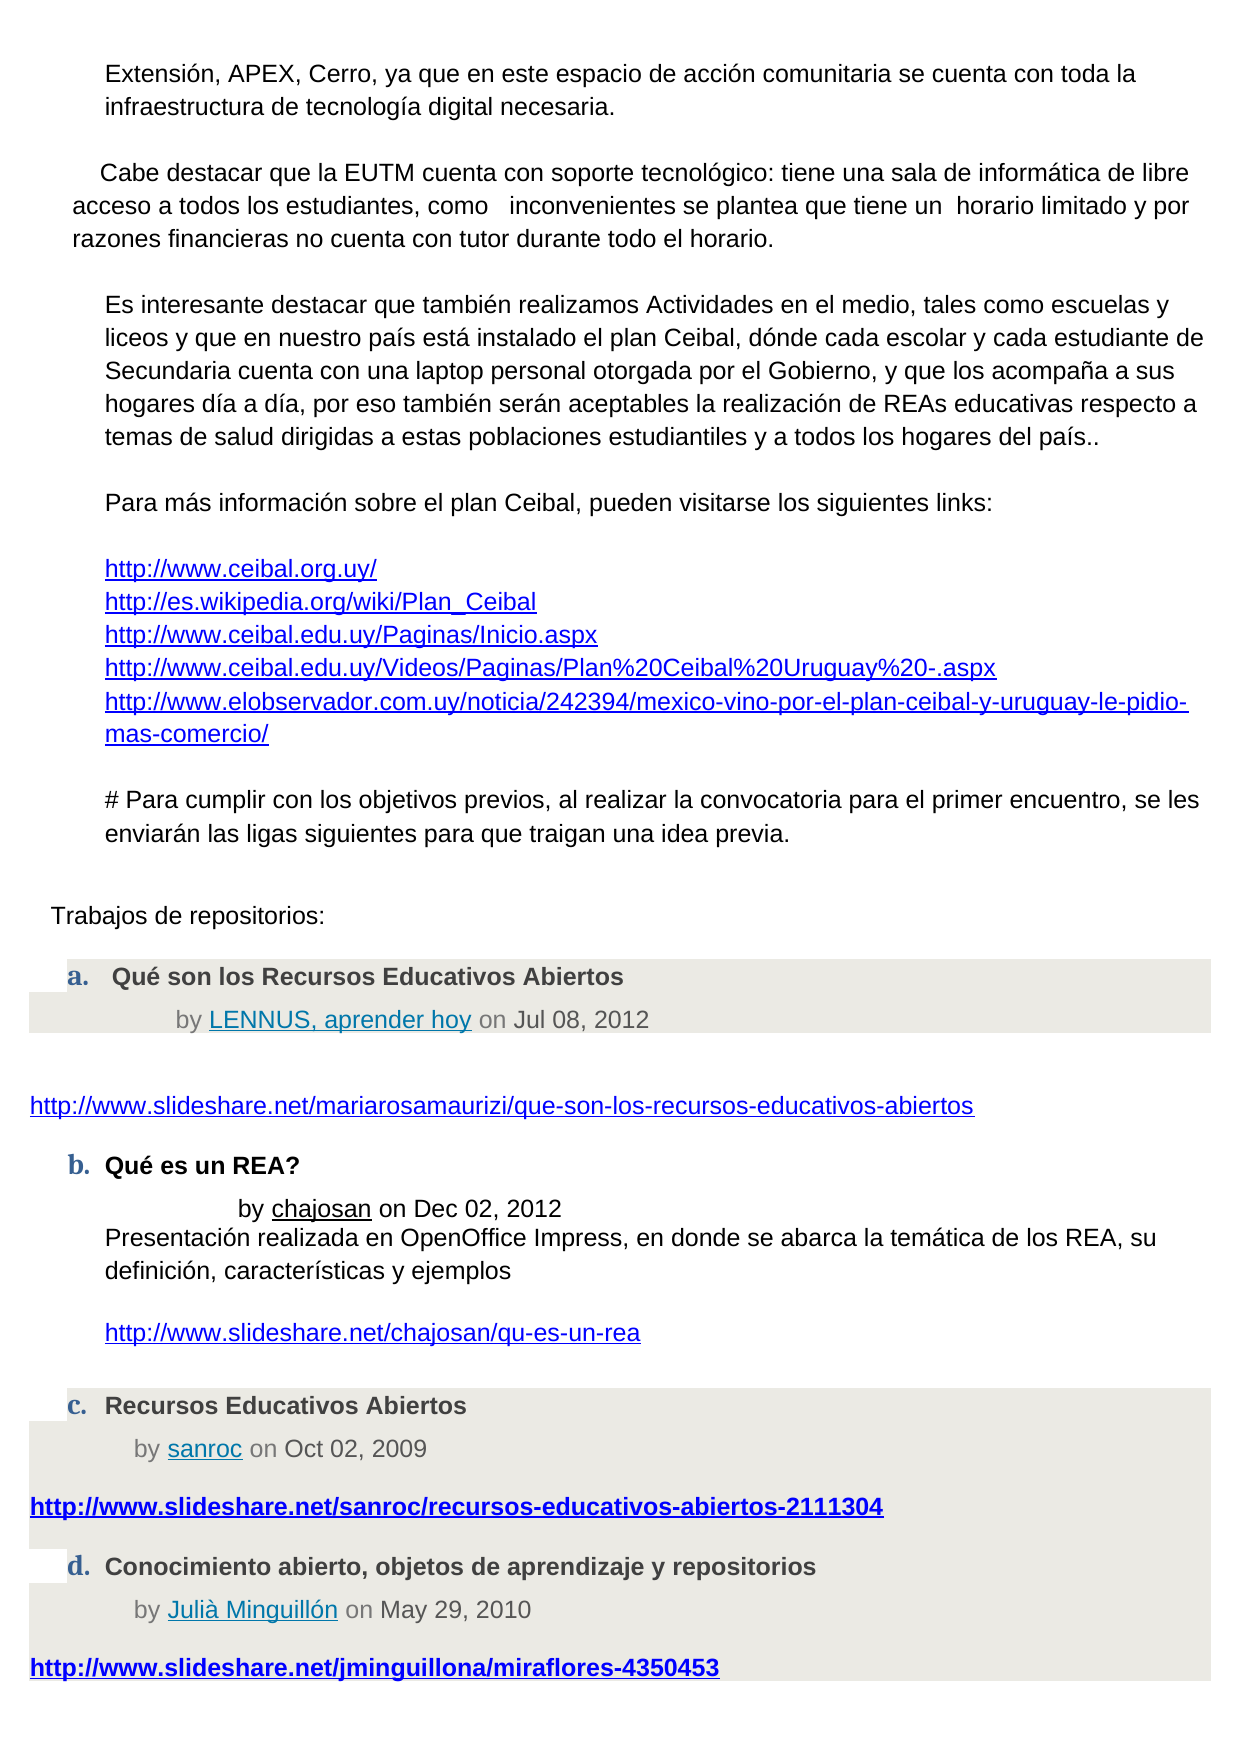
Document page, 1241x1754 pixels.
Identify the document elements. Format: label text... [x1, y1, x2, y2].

list http://www.ceibal.org.uy/ [104, 554, 1211, 583]
subtitle Recursos Educativos Abiertos [67, 1388, 1211, 1422]
list Es interesante destacar que también realizamos Actividades en el medio, tales como escuelas y liceos y que en nuestro país está instalado el plan Ceibal, dónde cada escolar y cada estudiante de Secundaria cuenta con una laptop personal otorgada por el Gobierno, y que los acompaña a sus hogares día a día, por eso también serán aceptables la realización de REAs educativas respecto a temas de salud dirigidas a estas poblaciones estudiantiles y a todos los hogares del país.. [104, 290, 1211, 451]
text http://www.slideshare.net/mariarosamaurizi/que-son-los-recursos-educativos-abiertos [29, 1091, 1211, 1120]
list http://www.elobservador.com.uy/noticia/242394/mexico-vino-por-el-plan-ceibal-y-uruguay-le-pidio-mas-comercio/ [104, 686, 1211, 748]
list http://www.ceibal.edu.uy/Videos/Paginas/Plan%20Ceibal%20Uruguay%20-.aspx [104, 653, 1211, 682]
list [104, 59, 1211, 121]
subtitle by LENNUS, aprender hoy on Jul 08, 2012 [29, 1005, 1211, 1033]
list Para más información sobre el plan Ceibal, pueden visitarse los siguientes links: [104, 488, 1211, 517]
subtitle by sanroc on Oct 02, 2009 [29, 1434, 1211, 1463]
subtitle http://www.slideshare.net/sanroc/recursos-educativos-abiertos-2111304 [29, 1492, 1211, 1520]
list # Para cumplir con los objetivos previos, al realizar la convocatoria para el primer encuentro, se les enviarán las ligas siguientes para que traigan una idea previa. [104, 786, 1211, 847]
subtitle Qué es un REA? [67, 1148, 1211, 1182]
list http://www.slideshare.net/chajosan/qu-es-un-rea [104, 1318, 1211, 1347]
list http://www.ceibal.edu.uy/Paginas/Inicio.aspx [104, 620, 1211, 649]
text Trabajos de repositorios: [29, 901, 1211, 930]
subtitle Qué son los Recursos Educativos Abiertos [67, 959, 1211, 992]
list Presentación realizada en OpenOffice Impress, en donde se abarca la temática de los REA, su definición, características y ejemplos [104, 1223, 1211, 1285]
subtitle by Julià Minguillón on May 29, 2010 [29, 1595, 1211, 1624]
subtitle by chajosan on Dec 02, 2012 [29, 1194, 1211, 1223]
subtitle Conocimiento abierto, objetos de aprendizaje y repositorios [67, 1549, 1211, 1583]
list Cabe destacar que la EUTM cuenta con soporte tecnológico: tiene una sala de informática de libre acceso a todos los estudiantes, como inconvenientes se plantea que tiene un horario limitado y por razones financieras no cuenta con tutor durante todo el horario. [72, 158, 1211, 253]
subtitle http://www.slideshare.net/jminguillona/miraflores-4350453 [29, 1653, 1211, 1681]
list http://es.wikipedia.org/wiki/Plan_Ceibal [104, 587, 1211, 616]
